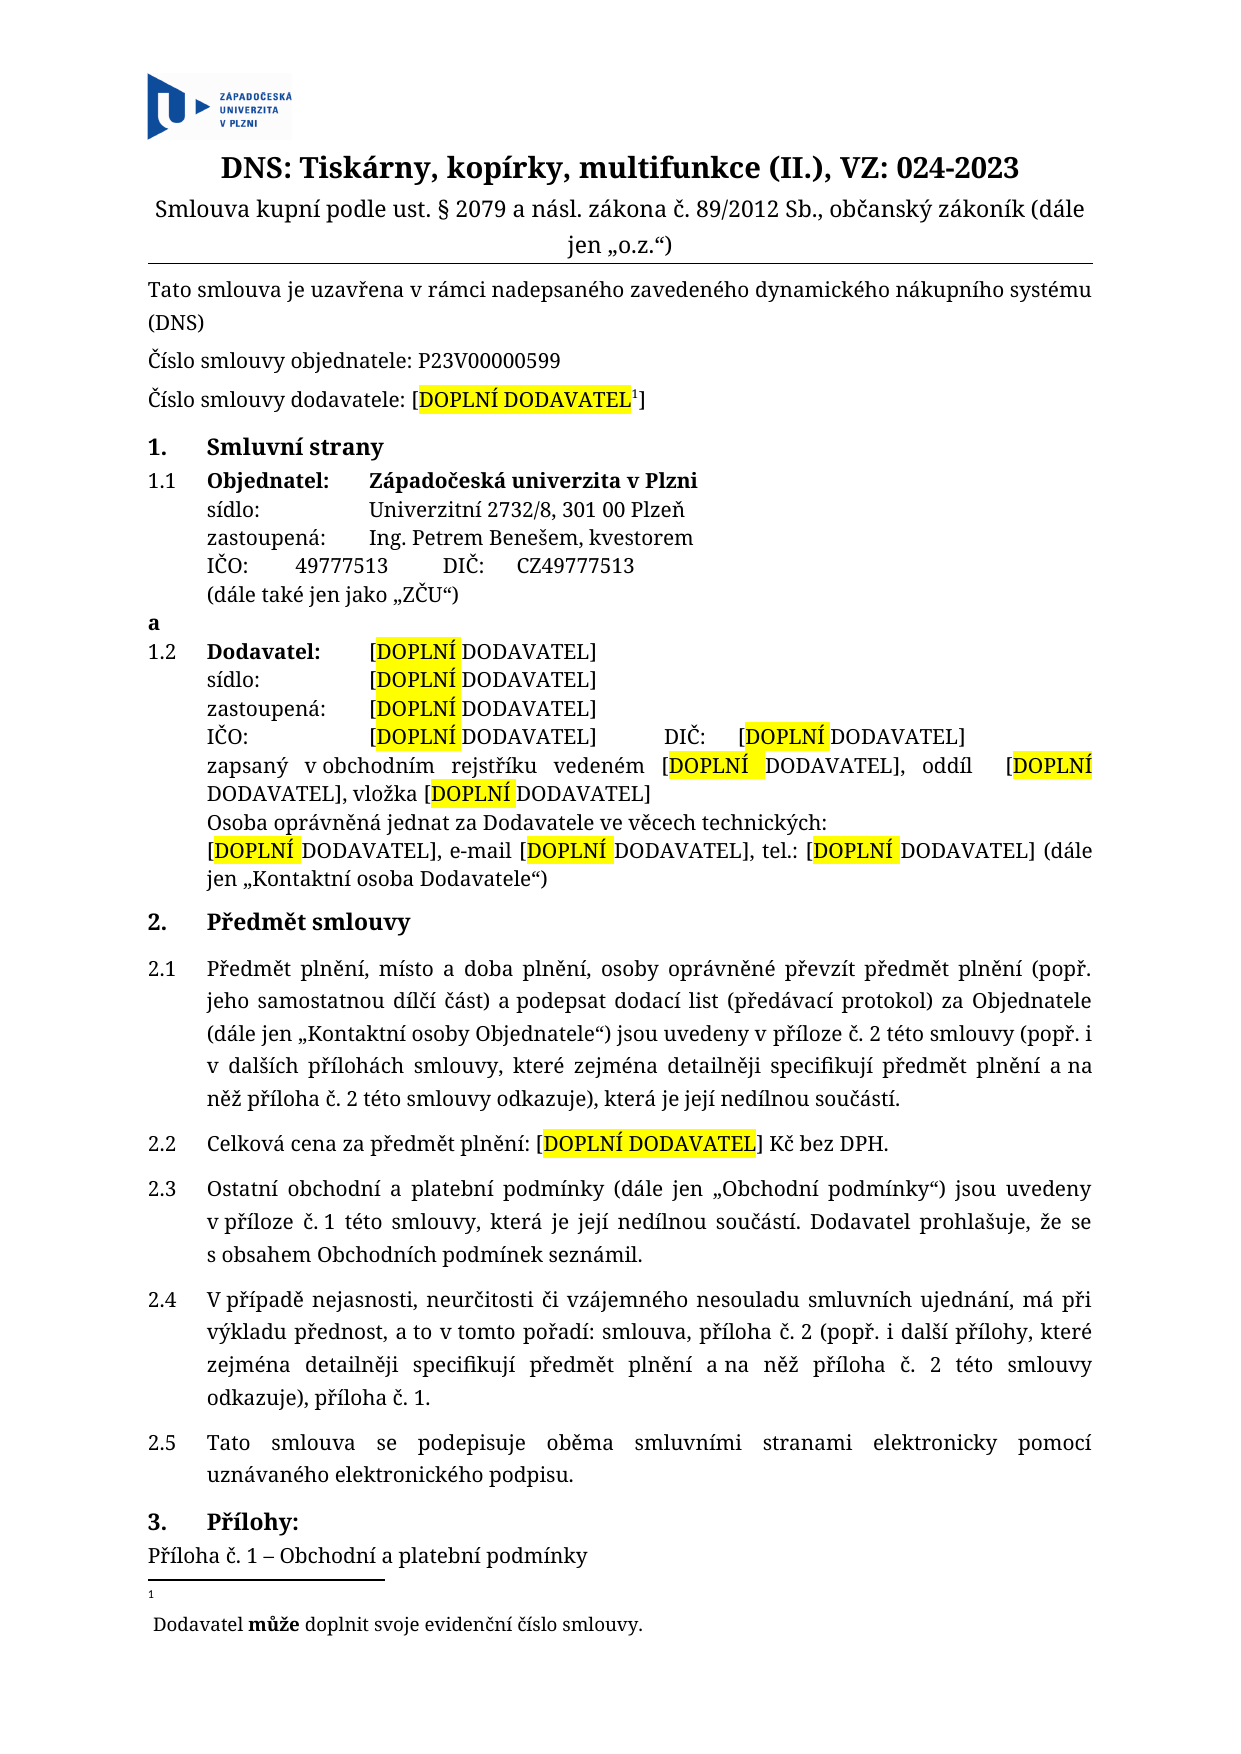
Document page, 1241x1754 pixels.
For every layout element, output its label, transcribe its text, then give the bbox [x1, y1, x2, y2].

text a [148, 608, 1093, 637]
text sídlo: [DOPLNÍ DODAVATEL] [207, 665, 376, 694]
text IČO: [DOPLNÍ DODAVATEL] DIČ: [DOPLNÍ DODAVATEL] [830, 722, 1093, 751]
list Přílohy: [148, 1505, 1093, 1537]
text sídlo: Univerzitní 2732/8, 301 00 Plzeň [207, 495, 1093, 523]
text Příloha č. 1 – Obchodní a platební podmínky [148, 1541, 1093, 1570]
text Smlouva kupní podle ust. § 2079 a násl. zákona č. 89/2012 Sb., občanský zákoník (dále jen „o.z.“) [148, 193, 1093, 263]
text [DOPLNÍ DODAVATEL], e-mail [DOPLNÍ DODAVATEL], tel.: [DOPLNÍ DODAVATEL] (dále jen „Kontaktní osoba Dodavatele“) [207, 836, 1093, 893]
text Číslo smlouvy dodavatele: [DOPLNÍ DODAVATEL] [148, 385, 419, 414]
list Dodavatel: [DOPLNÍ DODAVATEL] [461, 637, 1093, 665]
text IČO: 49777513 DIČ: CZ49777513 [207, 552, 1093, 580]
text sídlo: [DOPLNÍ DODAVATEL] [461, 665, 1093, 694]
list V případě nejasnosti, neurčitosti či vzájemného nesouladu smluvních ujednání, má při výkladu přednost, a to v tomto pořadí: smlouva, příloha č. 2 (popř. i další přílohy, které zejména detailněji specifikují předmět plnění a na něž příloha č. 2 této smlouvy odkazuje), příloha č. 1. [148, 1285, 1093, 1411]
text Číslo smlouvy objednatele: P23V00000599 [148, 346, 1093, 375]
text Osoba oprávněná jednat za Dodavatele ve věcech technických: [207, 808, 1093, 836]
text Tato smlouva je uzavřena v rámci nadepsaného zavedeného dynamického nákupního systému (DNS) [148, 275, 1093, 336]
list Tato smlouva se podepisuje oběma smluvními stranami elektronicky pomocí uznávaného elektronického podpisu. [148, 1428, 1093, 1489]
text IČO: [DOPLNÍ DODAVATEL] DIČ: [DOPLNÍ DODAVATEL] [207, 722, 376, 751]
list Předmět smlouvy [148, 905, 1093, 937]
text (dále také jen jako „ZČU“) [207, 580, 1093, 608]
list Ostatní obchodní a platební podmínky (dále jen „Obchodní podmínky“) jsou uvedeny v příloze č. 1 této smlouvy, která je její nedílnou součástí. Dodavatel prohlašuje, že se s obsahem Obchodních podmínek seznámil. [148, 1174, 1093, 1268]
list Celková cena za předmět plnění: [DOPLNÍ DODAVATEL] Kč bez DPH. [756, 1129, 1093, 1158]
picture [147, 73, 292, 140]
text zastoupená: Ing. Petrem Benešem, kvestorem [207, 523, 1093, 552]
list Objednatel: Západočeská univerzita v Plzni [148, 466, 1093, 495]
list Předmět plnění, místo a doba plnění, osoby oprávněné převzít předmět plnění (popř. jeho samostatnou dílčí část) a podepsat dodací list (předávací protokol) za Objednatele (dále jen „Kontaktní osoby Objednatele“) jsou uvedeny v příloze č. 2 této smlouvy (popř. i v dalších přílohách smlouvy, které zejména detailněji specifikují předmět plnění a na něž příloha č. 2 této smlouvy odkazuje), která je její nedílnou součástí. [148, 954, 1093, 1113]
text DNS: Tiskárny, kopírky, multifunkce (II.), VZ: 024-2023 [148, 148, 1093, 187]
list Dodavatel: [DOPLNÍ DODAVATEL] [148, 637, 376, 665]
text zapsaný v obchodním rejstříku vedeném [DOPLNÍ DODAVATEL], oddíl [DOPLNÍ DODAVATEL], vložka [DOPLNÍ DODAVATEL] [207, 751, 1093, 808]
text IČO: [DOPLNÍ DODAVATEL] DIČ: [DOPLNÍ DODAVATEL] [461, 722, 745, 751]
list Smluvní strany [148, 430, 1093, 462]
text zastoupená: [DOPLNÍ DODAVATEL] [461, 694, 1093, 722]
text Číslo smlouvy dodavatele: [DOPLNÍ DODAVATEL] [631, 385, 1093, 414]
list Celková cena za předmět plnění: [DOPLNÍ DODAVATEL] Kč bez DPH. [148, 1129, 543, 1158]
text zastoupená: [DOPLNÍ DODAVATEL] [207, 694, 376, 722]
